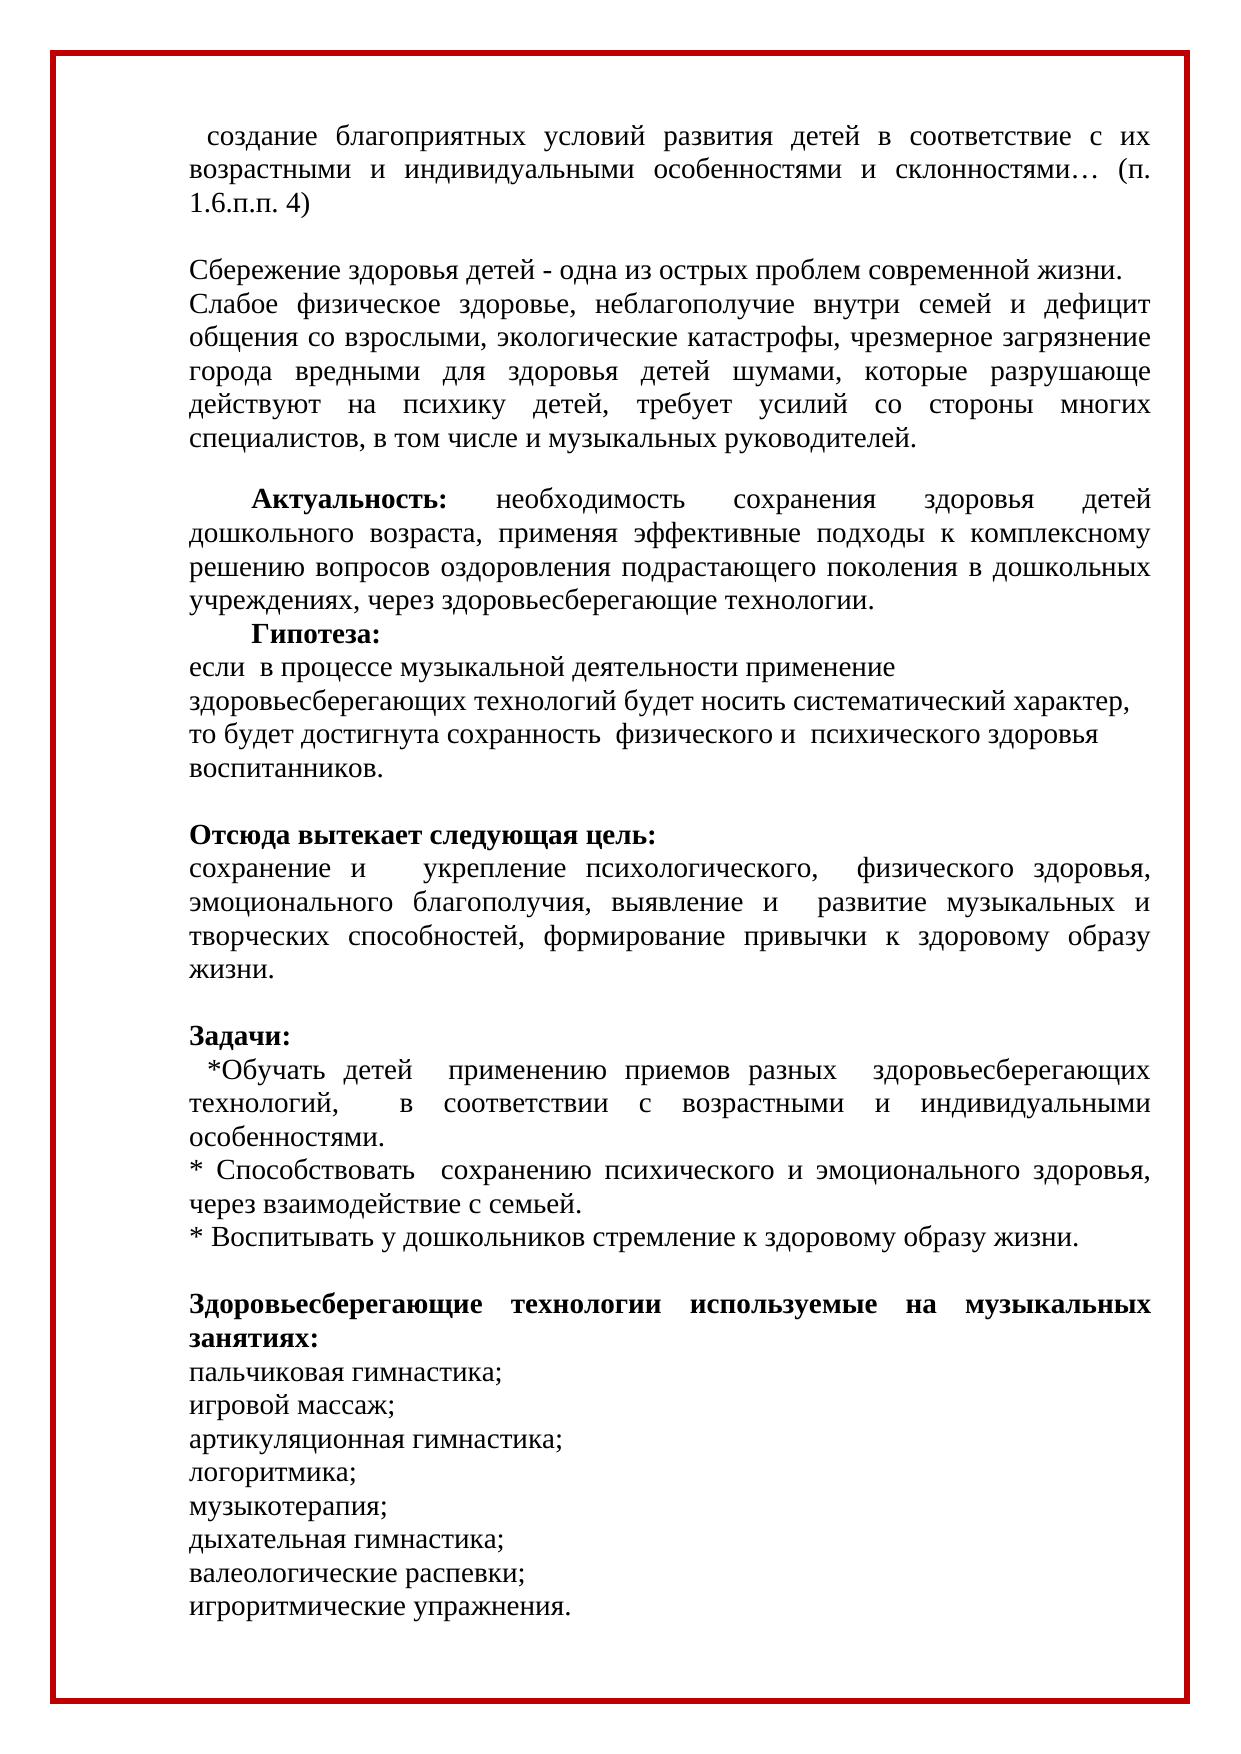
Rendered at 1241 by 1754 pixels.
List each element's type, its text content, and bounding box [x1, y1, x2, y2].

text дыхательная гимнастика; [189, 1521, 1152, 1555]
text логоритмика; [189, 1454, 1152, 1488]
text Здоровьесберегающие технологии используемые на музыкальных занятиях: [189, 1287, 1152, 1354]
text Слабое физическое здоровье, неблагополучие внутри семей и дефицит общения со взрослыми, экологические катастрофы, чрезмерное загрязнение города вредными для здоровья детей шумами, которые разрушающе действуют на психику детей, требует усилий со стороны многих специалистов, в том числе и музыкальных руководителей. [189, 286, 1152, 453]
text здоровьесберегающих технологий будет носить систематический характер, [189, 683, 1152, 716]
text пальчиковая гимнастика; [189, 1354, 1152, 1387]
text то будет достигнута сохранность физического и психического здоровья [189, 716, 1152, 750]
text валеологические распевки; [189, 1555, 1152, 1588]
text если в процессе музыкальной деятельности применение [189, 649, 1152, 683]
text Гипотеза: [189, 616, 1152, 649]
text * Воспитывать у дошкольников стремление к здоровому образу жизни. [189, 1219, 1152, 1253]
text артикуляционная гимнастика; [189, 1421, 1152, 1454]
text игровой массаж; [189, 1387, 1152, 1421]
text музыкотерапия; [189, 1488, 1152, 1521]
text создание благоприятных условий развития детей в соответствие с их возрастными и индивидуальными особенностями и склонностями… (п. 1.6.п.п. 4) [189, 118, 1152, 219]
text Актуальность: необходимость сохранения здоровья детей дошкольного возраста, применяя эффективные подходы к комплексному решению вопросов оздоровления подрастающего поколения в дошкольных учреждениях, через здоровьесберегающие технологии. [189, 482, 1152, 616]
text Отсюда вытекает следующая цель: [189, 817, 1152, 851]
text сохранение и укрепление психологического, физического здоровья, эмоционального благополучия, выявление и развитие музыкальных и творческих способностей, формирование привычки к здоровому образу жизни. [189, 851, 1152, 985]
text * Способствовать сохранению психического и эмоционального здоровья, через взаимодействие с семьей. [189, 1152, 1152, 1219]
text воспитанников. [189, 750, 1152, 783]
text игроритмические упражнения. [189, 1588, 1152, 1622]
text Сбережение здоровья детей - одна из острых проблем современной жизни. [189, 252, 1152, 286]
text Задачи: [189, 1018, 1152, 1052]
text *Обучать детей применению приемов разных здоровьесберегающих технологий, в соответствии с возрастными и индивидуальными особенностями. [189, 1052, 1152, 1152]
